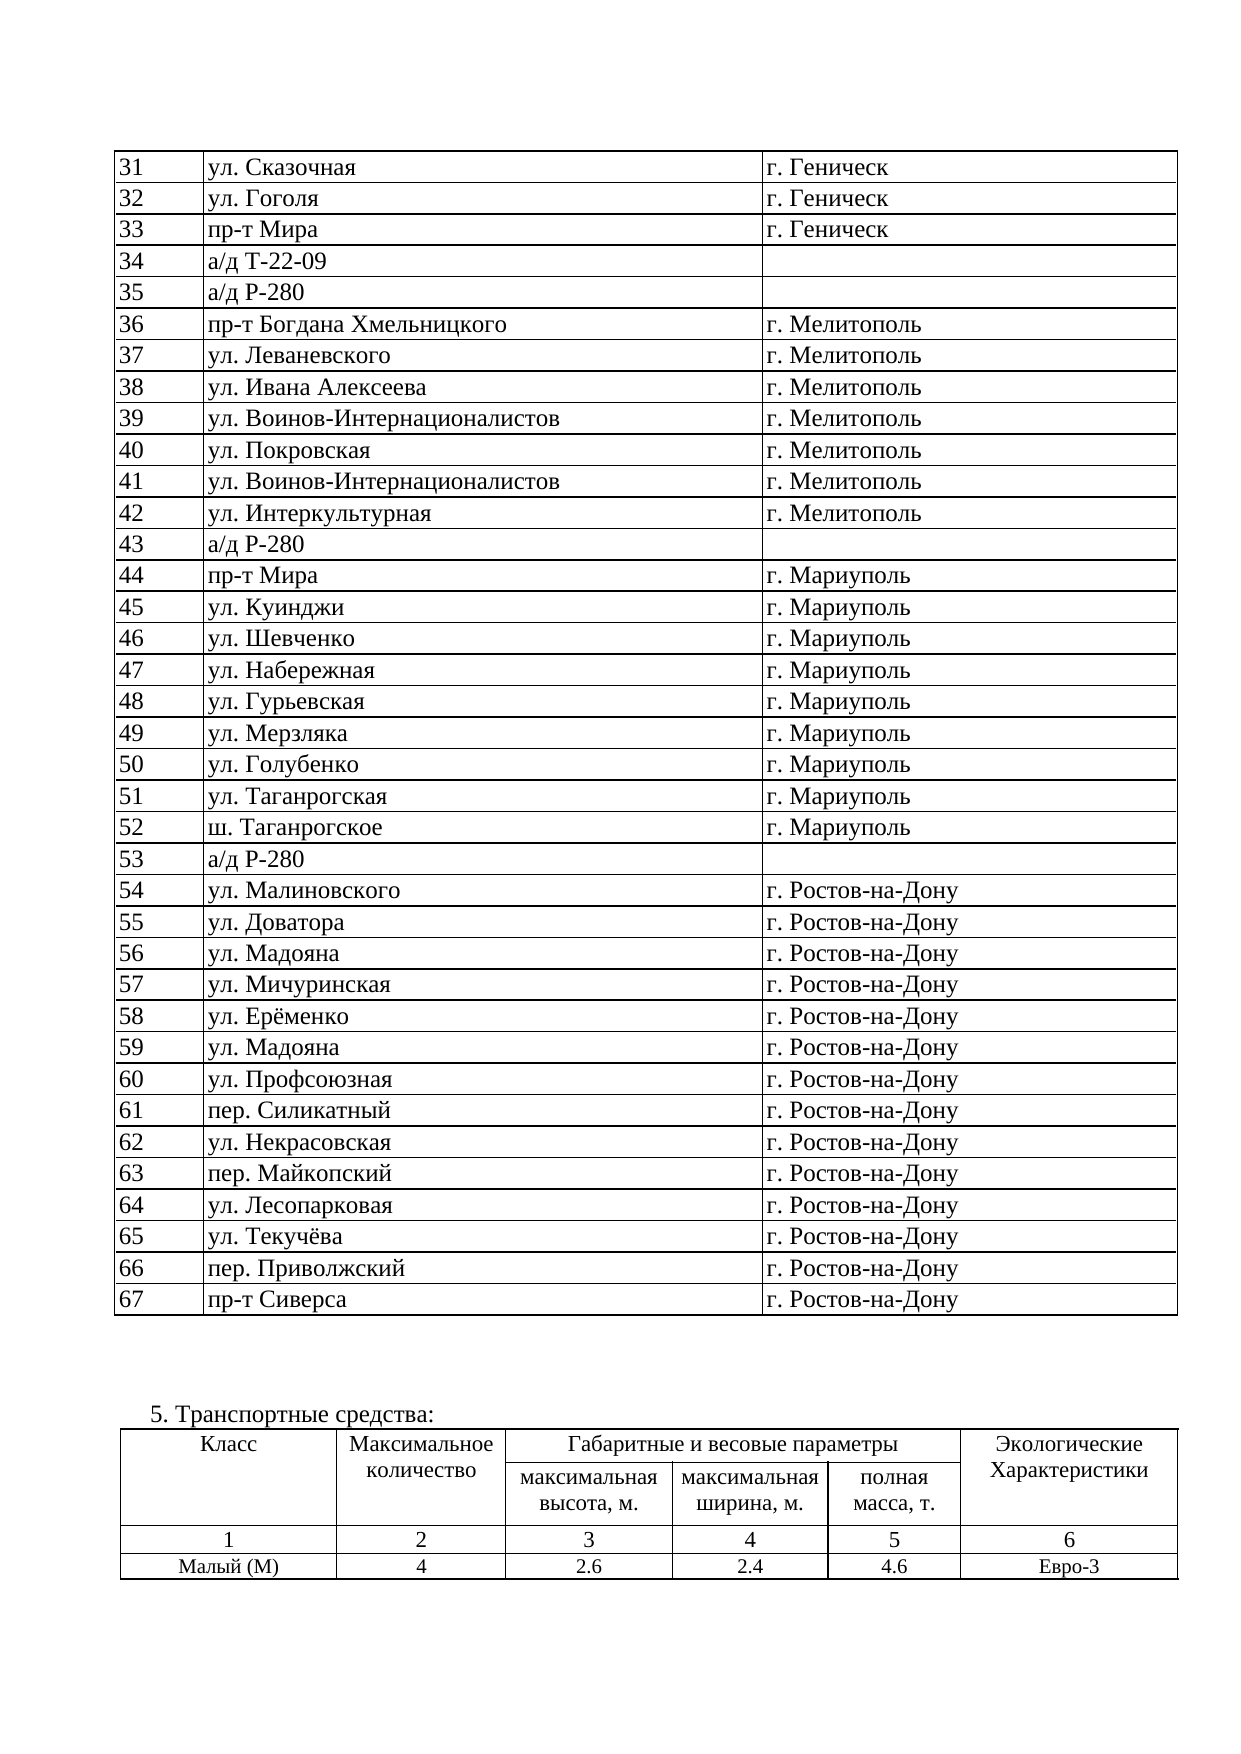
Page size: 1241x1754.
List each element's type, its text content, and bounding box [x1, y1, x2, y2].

table_cell 39 [115, 403, 203, 433]
table_cell пр-т Сиверса [204, 1284, 762, 1314]
table_cell 65 [115, 1221, 203, 1251]
table_cell 59 [115, 1032, 203, 1062]
table_cell ул. Воинов-Интернационалистов [204, 403, 762, 433]
table_cell ул. Таганрогская [204, 781, 762, 811]
table_cell г. Геническ [763, 213, 1177, 244]
table_cell 36 [115, 308, 203, 339]
table_cell максимальная высота, м. [506, 1463, 672, 1525]
table_cell 49 [115, 717, 203, 748]
table_cell [763, 842, 1177, 873]
table_cell г. Мелитополь [763, 307, 1177, 339]
table_cell 47 [115, 654, 203, 685]
table_cell пр-т Богдана Хмельницкого [204, 309, 762, 339]
table_cell 63 [115, 1158, 203, 1188]
table_cell г. Ростов-на-Дону [763, 1062, 1177, 1094]
table_cell г. Мелитополь [763, 496, 1177, 527]
table_cell ул. Малиновского [204, 875, 762, 905]
table_cell 37 [115, 340, 203, 370]
table_cell г. Мариуполь [763, 716, 1177, 748]
table_cell ул. Гоголя [204, 183, 762, 213]
table_cell г. Ростов-на-Дону [763, 874, 1177, 905]
table_cell ул. Текучёва [204, 1221, 762, 1251]
table_cell ул. Леваневского [204, 340, 762, 370]
table_cell 43 [115, 529, 203, 559]
table_cell пер. Приволжский [204, 1253, 762, 1282]
table_cell 34 [115, 245, 203, 276]
table_cell 66 [115, 1252, 203, 1282]
table_cell ул. Набережная [204, 655, 762, 685]
table_cell г. Ростов-на-Дону [763, 1125, 1177, 1157]
table_cell 56 [115, 938, 203, 968]
table_cell г. Мелитополь [763, 465, 1177, 496]
table_cell 2.4 [673, 1554, 827, 1578]
table_cell г. Ростов-на-Дону [763, 968, 1177, 999]
table_cell 5 [829, 1526, 960, 1553]
table_cell [763, 528, 1177, 559]
table_cell г. Ростов-на-Дону [763, 1157, 1177, 1188]
table_cell ул. Доватора [204, 907, 762, 936]
table_cell ул. Воинов-Интернационалистов [204, 466, 762, 496]
table_cell максимальная ширина, м. [673, 1463, 827, 1525]
table_cell 55 [115, 906, 203, 936]
table_cell ул. Голубенко [204, 749, 762, 779]
table_header Экологические Характеристики [961, 1430, 1177, 1525]
table_cell г. Геническ [763, 181, 1177, 213]
table_cell 35 [115, 277, 203, 307]
table_cell [763, 276, 1177, 307]
table_cell г. Мариуполь [763, 590, 1177, 622]
table_cell 48 [115, 686, 203, 716]
table_cell полная масса, т. [829, 1463, 960, 1525]
table_cell 53 [115, 843, 203, 873]
table_cell г. Мариуполь [763, 748, 1177, 779]
table_cell ул. Мадояна [204, 1032, 762, 1062]
table_cell ул. Шевченко [204, 623, 762, 653]
table_cell ул. Лесопарковая [204, 1190, 762, 1219]
table_cell г. Мариуполь [763, 653, 1177, 685]
table_cell 57 [115, 969, 203, 999]
table_cell 2.6 [506, 1554, 672, 1578]
table_cell г. Мариуполь [763, 779, 1177, 811]
table_cell Евро-3 [961, 1554, 1177, 1578]
table_cell 58 [115, 1000, 203, 1031]
table_cell ул. Профсоюзная [204, 1064, 762, 1094]
table_cell ул. Мичуринская [204, 970, 762, 999]
table_cell 4 [337, 1554, 505, 1578]
table_cell ул. Интеркультурная [204, 498, 762, 527]
table_header Класс [121, 1430, 336, 1525]
table_cell 6 [961, 1526, 1177, 1553]
table_cell ш. Таганрогское [204, 812, 762, 842]
table_cell 4.6 [829, 1554, 960, 1578]
table_cell 38 [115, 371, 203, 402]
table_cell 51 [115, 780, 203, 811]
table_cell [763, 244, 1177, 276]
table_cell ул. Мадояна [204, 938, 762, 968]
table_cell а/д Р-280 [204, 529, 762, 559]
table_cell 1 [121, 1526, 336, 1553]
table_cell ул. Покровская [204, 435, 762, 464]
table_cell 52 [115, 812, 203, 842]
table_header Габаритные и весовые параметры [506, 1430, 960, 1461]
table_cell г. Ростов-на-Дону [763, 1188, 1177, 1219]
table_cell г. Мелитополь [763, 433, 1177, 464]
table_cell г. Ростов-на-Дону [763, 936, 1177, 968]
table_cell г. Геническ [763, 152, 1177, 181]
table_cell г. Ростов-на-Дону [763, 905, 1177, 936]
table_cell ул. Мерзляка [204, 718, 762, 748]
table_cell пр-т Мира [204, 215, 762, 244]
table_cell ул. Гурьевская [204, 686, 762, 716]
table_cell ул. Куинджи [204, 592, 762, 622]
table_cell Малый (М) [121, 1554, 336, 1578]
table_cell 3 [506, 1526, 672, 1553]
table_cell 54 [115, 875, 203, 905]
table_cell г. Мариуполь [763, 685, 1177, 716]
table_cell 67 [115, 1284, 203, 1314]
table_cell г. Мелитополь [763, 402, 1177, 433]
table_cell 50 [115, 749, 203, 779]
table_cell ул. Некрасовская [204, 1127, 762, 1157]
table_cell г. Мариуполь [763, 622, 1177, 653]
table_cell 31 [115, 152, 203, 181]
table_cell 44 [115, 560, 203, 590]
table_cell г. Ростов-на-Дону [763, 1094, 1177, 1125]
table_cell а/д Т-22-09 [204, 246, 762, 276]
text 5. Транспортные средства: [150, 1399, 1090, 1428]
table_cell ул. Ерёменко [204, 1001, 762, 1031]
table_cell пр-т Мира [204, 561, 762, 590]
table_cell а/д Р-280 [204, 844, 762, 873]
table_cell пер. Силикатный [204, 1095, 762, 1125]
table_cell 64 [115, 1189, 203, 1219]
table_cell г. Ростов-на-Дону [763, 1031, 1177, 1062]
table_cell г. Мариуполь [763, 559, 1177, 590]
table_cell ул. Сказочная [204, 152, 762, 181]
table_cell 45 [115, 591, 203, 622]
table_cell 2 [337, 1526, 505, 1553]
table_cell 40 [115, 434, 203, 464]
table_cell 42 [115, 497, 203, 527]
table_cell 62 [115, 1126, 203, 1157]
table_cell 46 [115, 623, 203, 653]
table_cell 60 [115, 1063, 203, 1094]
table_cell ул. Ивана Алексеева [204, 372, 762, 402]
table_cell г. Ростов-на-Дону [763, 1283, 1177, 1314]
table_cell г. Мелитополь [763, 370, 1177, 402]
table_cell пер. Майкопский [204, 1158, 762, 1188]
table_cell 33 [115, 214, 203, 244]
table_cell г. Мелитополь [763, 339, 1177, 370]
table_cell г. Ростов-на-Дону [763, 999, 1177, 1031]
table_header Максимальное количество [337, 1430, 505, 1525]
table_cell а/д Р-280 [204, 277, 762, 307]
table_cell 41 [115, 466, 203, 496]
table_cell 32 [115, 183, 203, 213]
table_cell 61 [115, 1095, 203, 1125]
table_cell 4 [673, 1526, 827, 1553]
table_cell г. Ростов-на-Дону [763, 1251, 1177, 1282]
table_cell г. Мариуполь [763, 811, 1177, 842]
table_cell г. Ростов-на-Дону [763, 1220, 1177, 1251]
